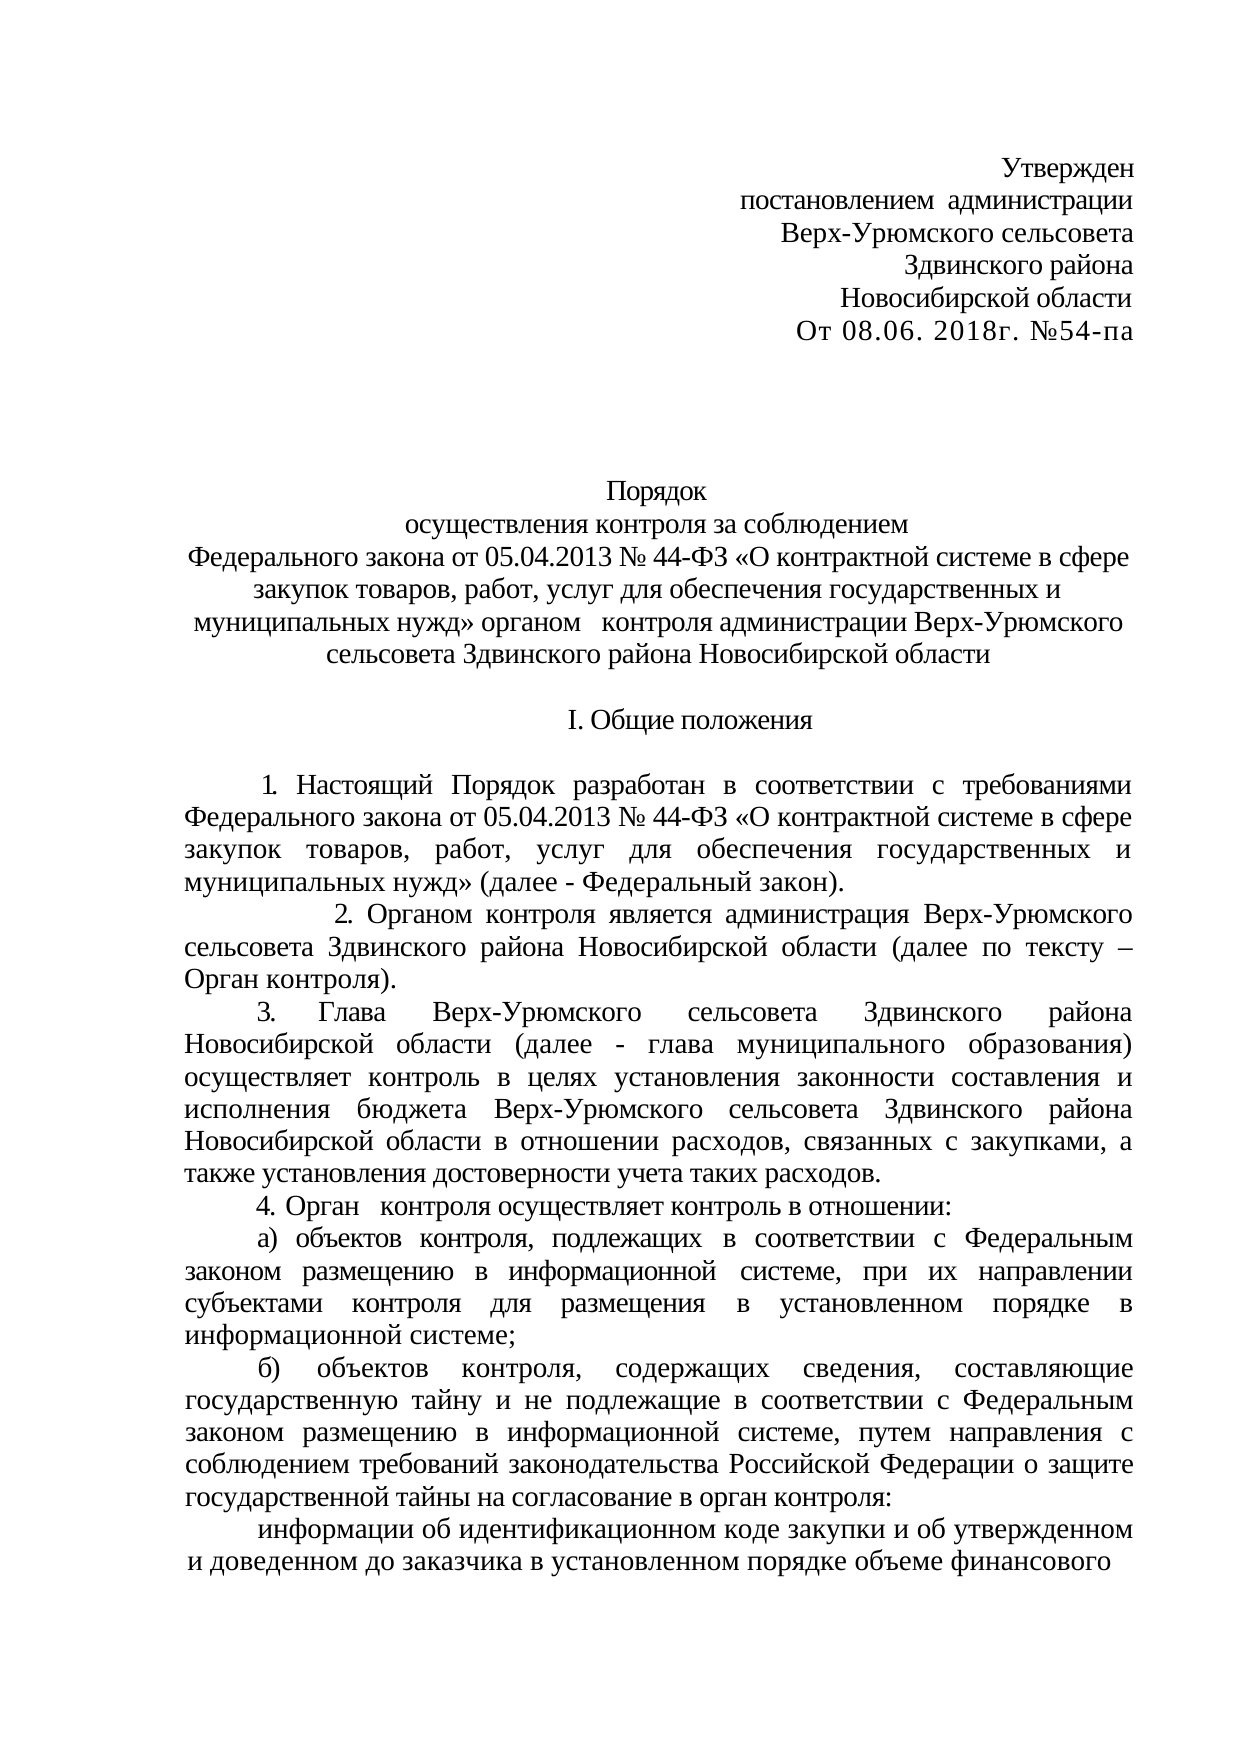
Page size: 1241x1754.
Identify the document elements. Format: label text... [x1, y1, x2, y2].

text I. Общие положения [567, 702, 1135, 736]
text Здвинского района [184, 249, 1134, 281]
text осуществления контроля за соблюдением [184, 507, 1129, 540]
text 3. Глава Верх-Урюмского сельсовета Здвинского района Новосибирской области (далее - глава муниципального образования) осуществляет контроль в целях установления законности составления и исполнения бюджета Верх-Урюмского сельсовета Здвинского района Новосибирской области в отношении расходов, связанных с закупками, а также установления достоверности учета таких расходов. [184, 996, 1133, 1189]
text муниципальных нужд» органом контроля администрации Верх-Урюмского сельсовета Здвинского района Новосибирской области [184, 605, 1133, 671]
text Порядок [184, 474, 1130, 507]
text 2. Органом контроля является администрация Верх-Урюмского сельсовета Здвинского района Новосибирской области (далее по тексту – Орган контроля). [184, 898, 1133, 996]
text а) объектов контроля, подлежащих в соответствии с Федеральным законом размещению в информационной системе, при их направлении субъектами контроля для размещения в установленном порядке в информационной системе; [184, 1222, 1133, 1351]
text Верх-Урюмского сельсовета [184, 216, 1134, 249]
text 4. Орган контроля осуществляет контроль в отношении: [256, 1190, 1135, 1222]
text б) объектов контроля, содержащих сведения, составляющие государственную тайну и не подлежащие в соответствии с Федеральным законом размещению в информационной системе, путем направления с соблюдением требований законодательства Российской Федерации о защите государственной тайны на согласование в орган контроля: [185, 1351, 1134, 1513]
text 1. Настоящий Порядок разработан в соответствии с требованиями Федерального закона от 05.04.2013 № 44-ФЗ «О контрактной системе в сфере закупок товаров, работ, услуг для обеспечения государственных и муниципальных нужд» (далее - Федеральный закон). [184, 768, 1132, 898]
text От 08.06. 2018г. №54-па [184, 314, 1134, 347]
text Федерального закона от 05.04.2013 № 44-ФЗ «О контрактной системе в сфере [184, 540, 1133, 573]
text Новосибирской области [184, 281, 1132, 314]
text информации об идентификационном коде закупки и об утвержденном и доведенном до заказчика в установленном порядке объеме финансового [187, 1513, 1134, 1577]
text закупок товаров, работ, услуг для обеспечения государственных и [184, 573, 1130, 605]
text постановлением администрации [184, 183, 1133, 216]
text Утвержден [184, 150, 1135, 183]
